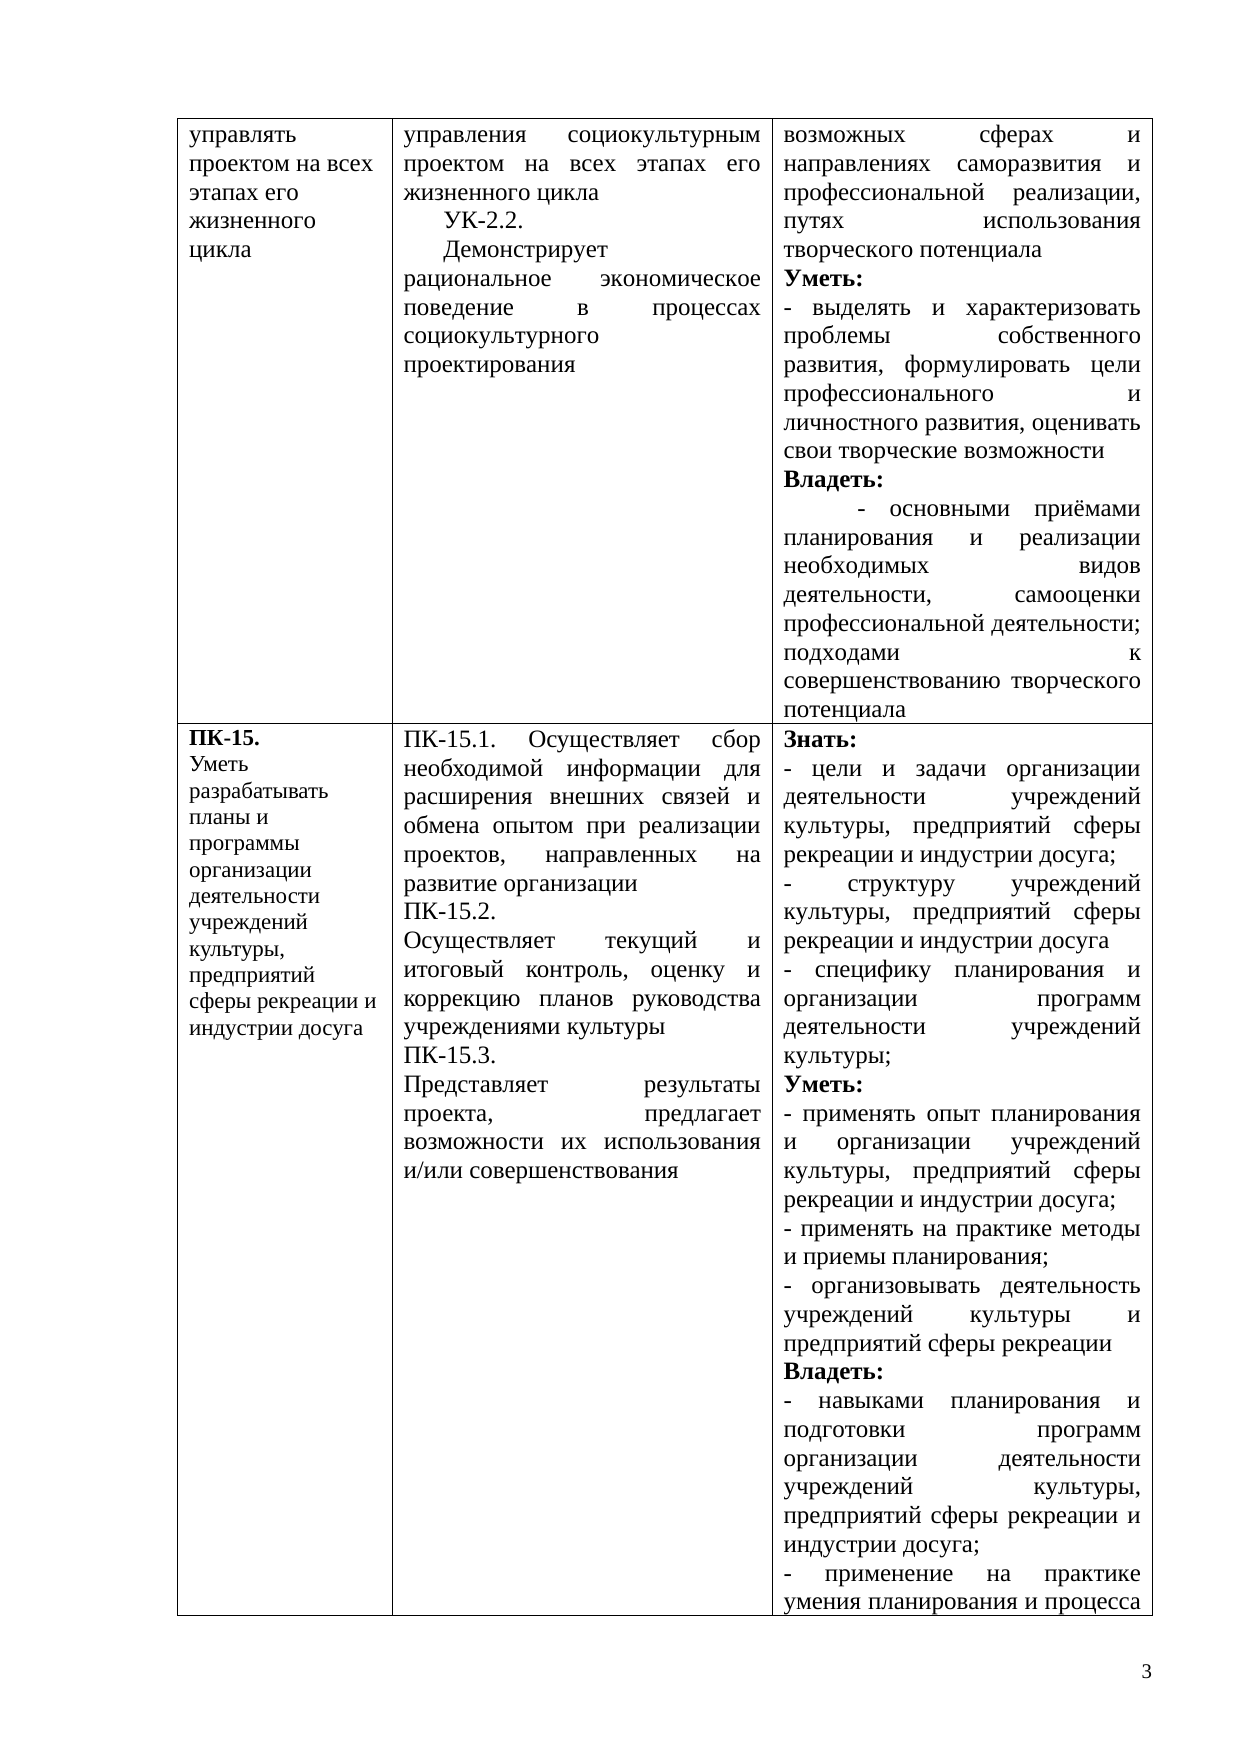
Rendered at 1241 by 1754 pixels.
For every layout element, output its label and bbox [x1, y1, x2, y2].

table_cell [178, 119, 392, 723]
table_cell [393, 119, 772, 723]
table_cell [773, 119, 1152, 723]
table_cell [393, 724, 772, 1615]
table_cell [773, 724, 1152, 1615]
table_cell [178, 724, 392, 1615]
